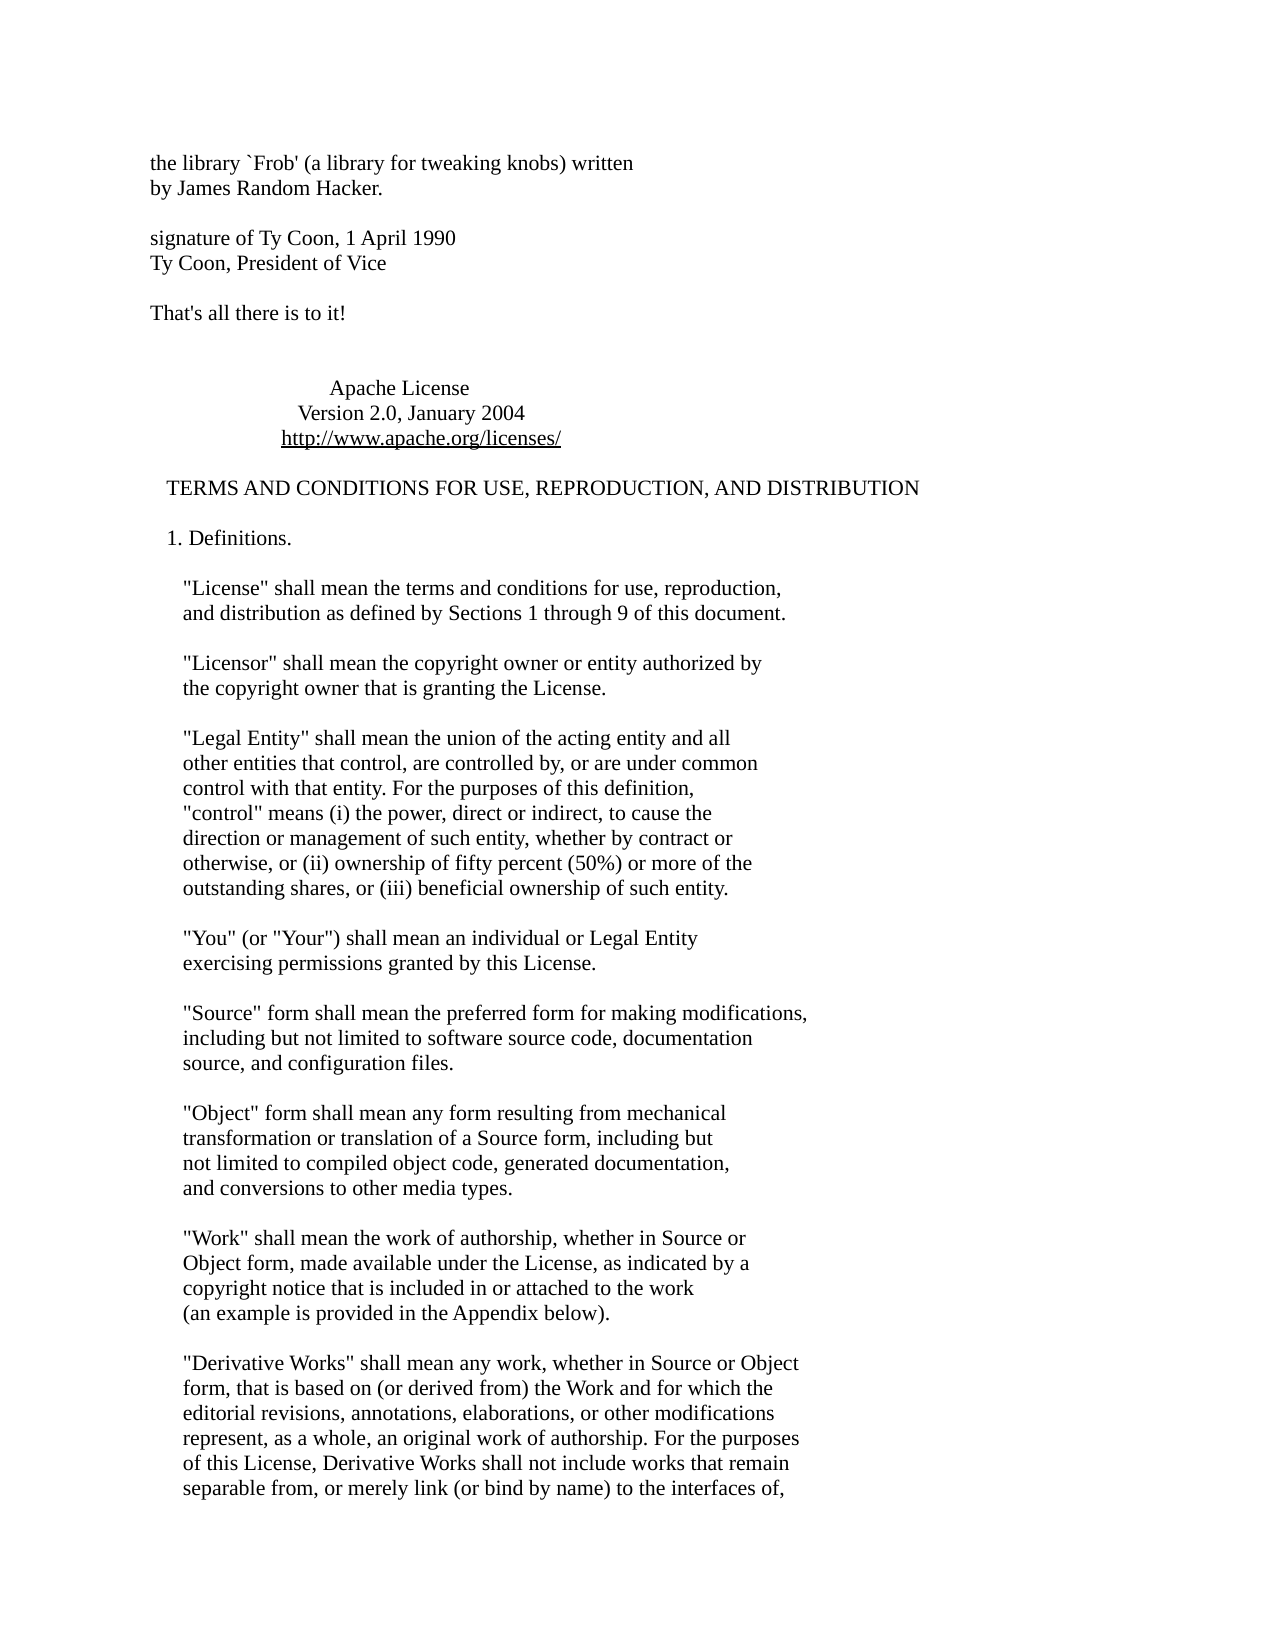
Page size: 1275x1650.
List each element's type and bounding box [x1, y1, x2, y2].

text [150, 150, 1125, 1500]
